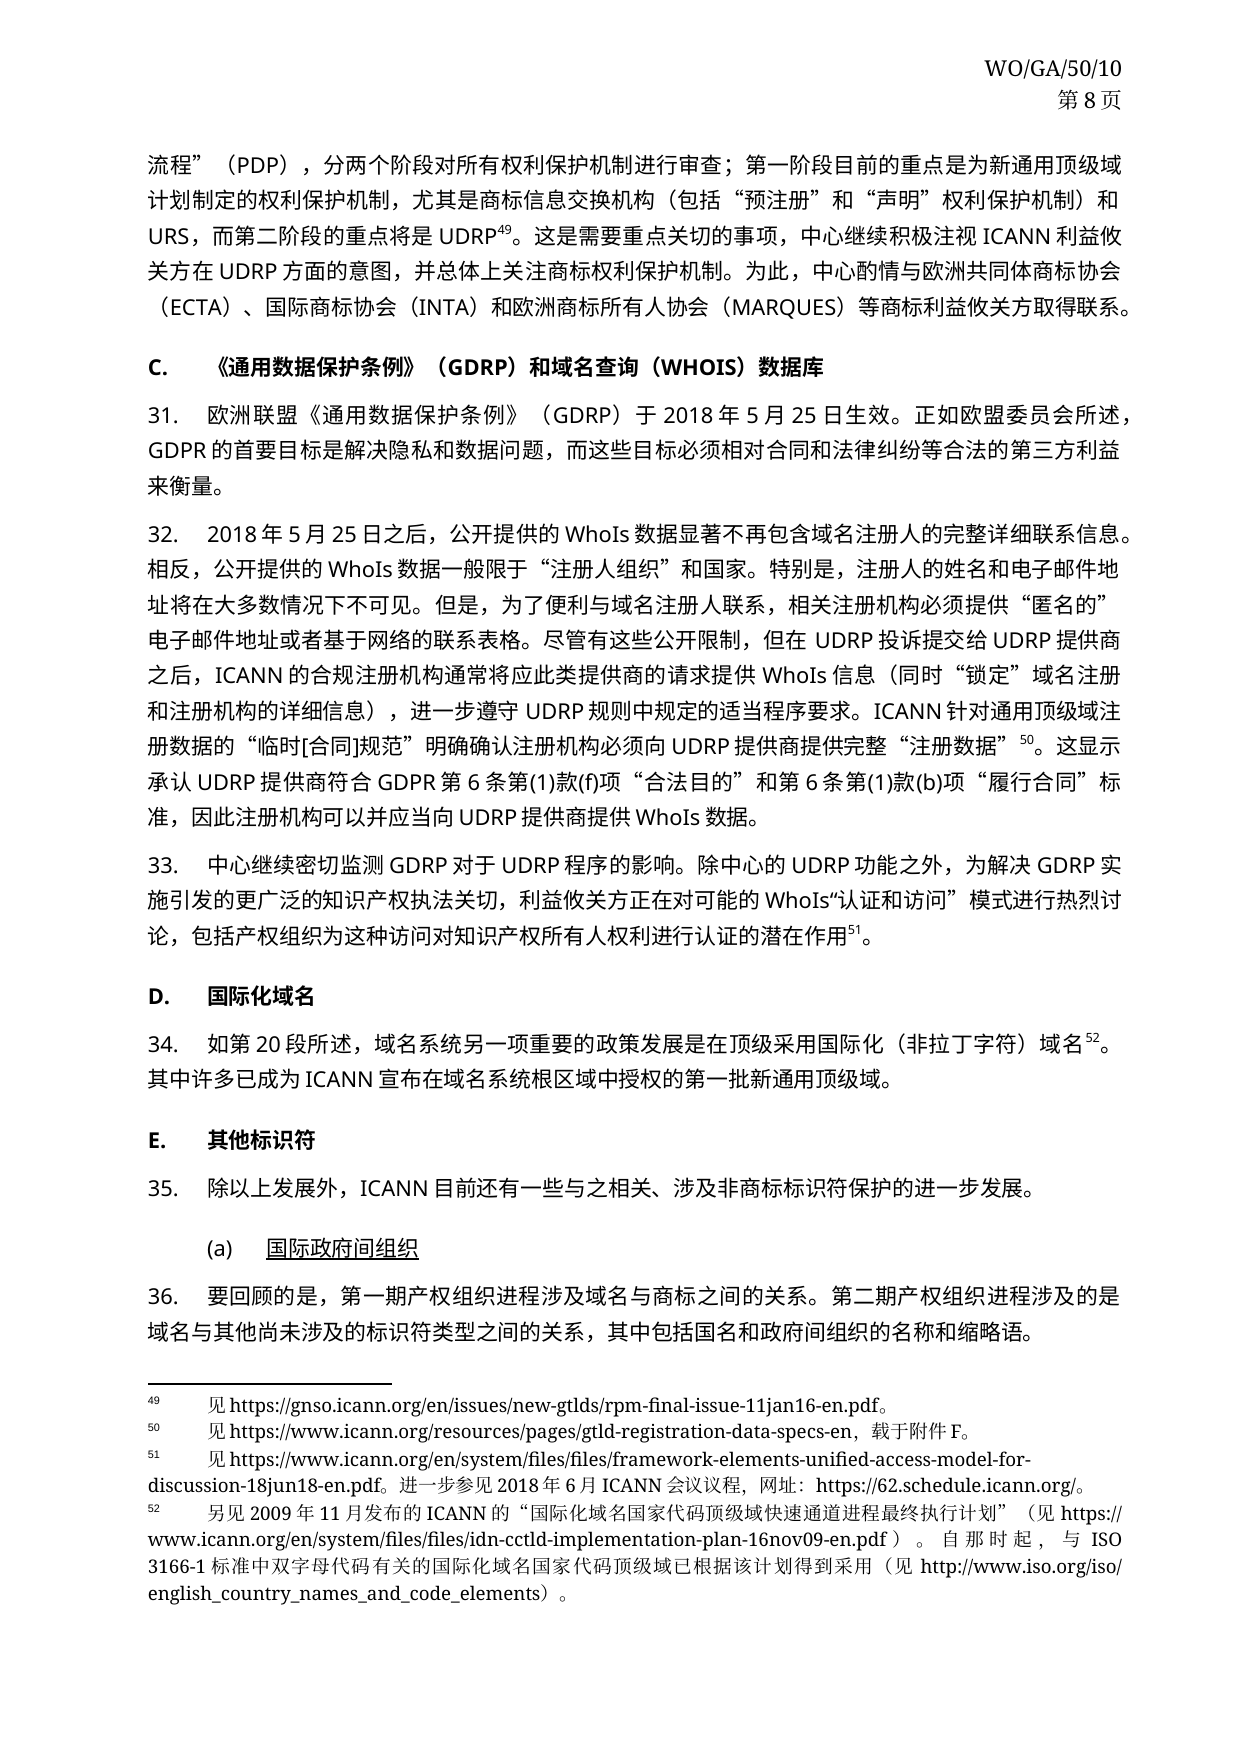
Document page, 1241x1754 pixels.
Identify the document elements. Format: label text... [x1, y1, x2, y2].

text C. 《通用数据保护条例》（GDRP）和域名查询（WHOIS）数据库 [148, 346, 1122, 382]
text D. 国际化域名 [148, 976, 1122, 1011]
list 31. 欧洲联盟《通用数据保护条例》（GDRP）于2018年5月25日生效。正如欧盟委员会所述，GDPR的首要目标是解决隐私和数据问题，而这些目标必须相对合同和法律纠纷等合法的第三方利益来衡量。 [148, 394, 1122, 501]
text E. 其他标识符 [148, 1119, 1122, 1155]
list 与域名系统的动态发展相适应，UDRP一直在向商标所有人、域名注册人和注册机构提供一种有效的法院诉讼替代办法。尽管经过2011年的讨论，占明显多数的参与者的意见是，作为一个注册驱动的机构，ICANN对UDRP进行任何审查均可能弊大于利，但ICANN的通用名称支持组织（GNSO）仍决定在启用新通用顶级域后对UDRP进行审查。ICANN就此议题的“初步问题报告”于2015年10月发布，其中阐述了一系列实质和程序方面的复杂问题。在此方面，中心提供了有关看法，既强调UDRP长期以来的成功，也强调ICANN对UDRP进行修订的任何尝试所带来的风险。继公共评议阶段后，ICANN于2016年1月发布了“最终问题报告”，建议GNSO启动一个“政策制定流程”（PDP），分两个阶段对所有权利保护机制进行审查；第一阶段目前的重点是为新通用顶级域计划制定的权利保护机制，尤其是商标信息交换机构（包括“预注册”和“声明”权利保护机制）和URS，而第二阶段的重点将是UDRP。这是需要重点关切的事项，中心继续积极注视ICANN利益攸关方在UDRP方面的意图，并总体上关注商标权利保护机制。为此，中心酌情与欧洲共同体商标协会（ECTA）、国际商标协会（INTA）和欧洲商标所有人协会（MARQUES）等商标利益攸关方取得联系。 [148, 144, 1122, 321]
list 如第20段所述，域名系统另一项重要的政策发展是在顶级采用国际化（非拉丁字符）域名。其中许多已成为ICANN宣布在域名系统根区域中授权的第一批新通用顶级域。 [148, 1023, 1122, 1094]
list 除以上发展外，ICANN目前还有一些与之相关、涉及非商标标识符保护的进一步发展。 [148, 1167, 1122, 1203]
subtitle 国际政府间组织 [207, 1228, 1122, 1263]
list 32. 2018年5月25日之后，公开提供的WhoIs数据显著不再包含域名注册人的完整详细联系信息。相反，公开提供的WhoIs数据一般限于“注册人组织”和国家。特别是，注册人的姓名和电子邮件地址将在大多数情况下不可见。但是，为了便利与域名注册人联系，相关注册机构必须提供“匿名的”电子邮件地址或者基于网络的联系表格。尽管有这些公开限制，但在UDRP投诉提交给UDRP提供商之后，ICANN的合规注册机构通常将应此类提供商的请求提供WhoIs信息（同时“锁定”域名注册和注册机构的详细信息），进一步遵守UDRP规则中规定的适当程序要求。ICANN针对通用顶级域注册数据的“临时[合同]规范”明确确认注册机构必须向UDRP提供商提供完整“注册数据”。这显示承认UDRP提供商符合GDPR第6条第(1)款(f)项“合法目的”和第6条第(1)款(b)项“履行合同”标准，因此注册机构可以并应当向UDRP提供商提供WhoIs数据。 [148, 513, 1122, 832]
list 33. 中心继续密切监测GDRP对于UDRP程序的影响。除中心的UDRP功能之外，为解决GDRP实施引发的更广泛的知识产权执法关切，利益攸关方正在对可能的WhoIs“认证和访问”模式进行热烈讨论，包括产权组织为这种访问对知识产权所有人权利进行认证的潜在作用。 [148, 844, 1122, 951]
list 要回顾的是，第一期产权组织进程涉及域名与商标之间的关系。第二期产权组织进程涉及的是域名与其他尚未涉及的标识符类型之间的关系，其中包括国名和政府间组织的名称和缩略语。 [148, 1276, 1122, 1346]
